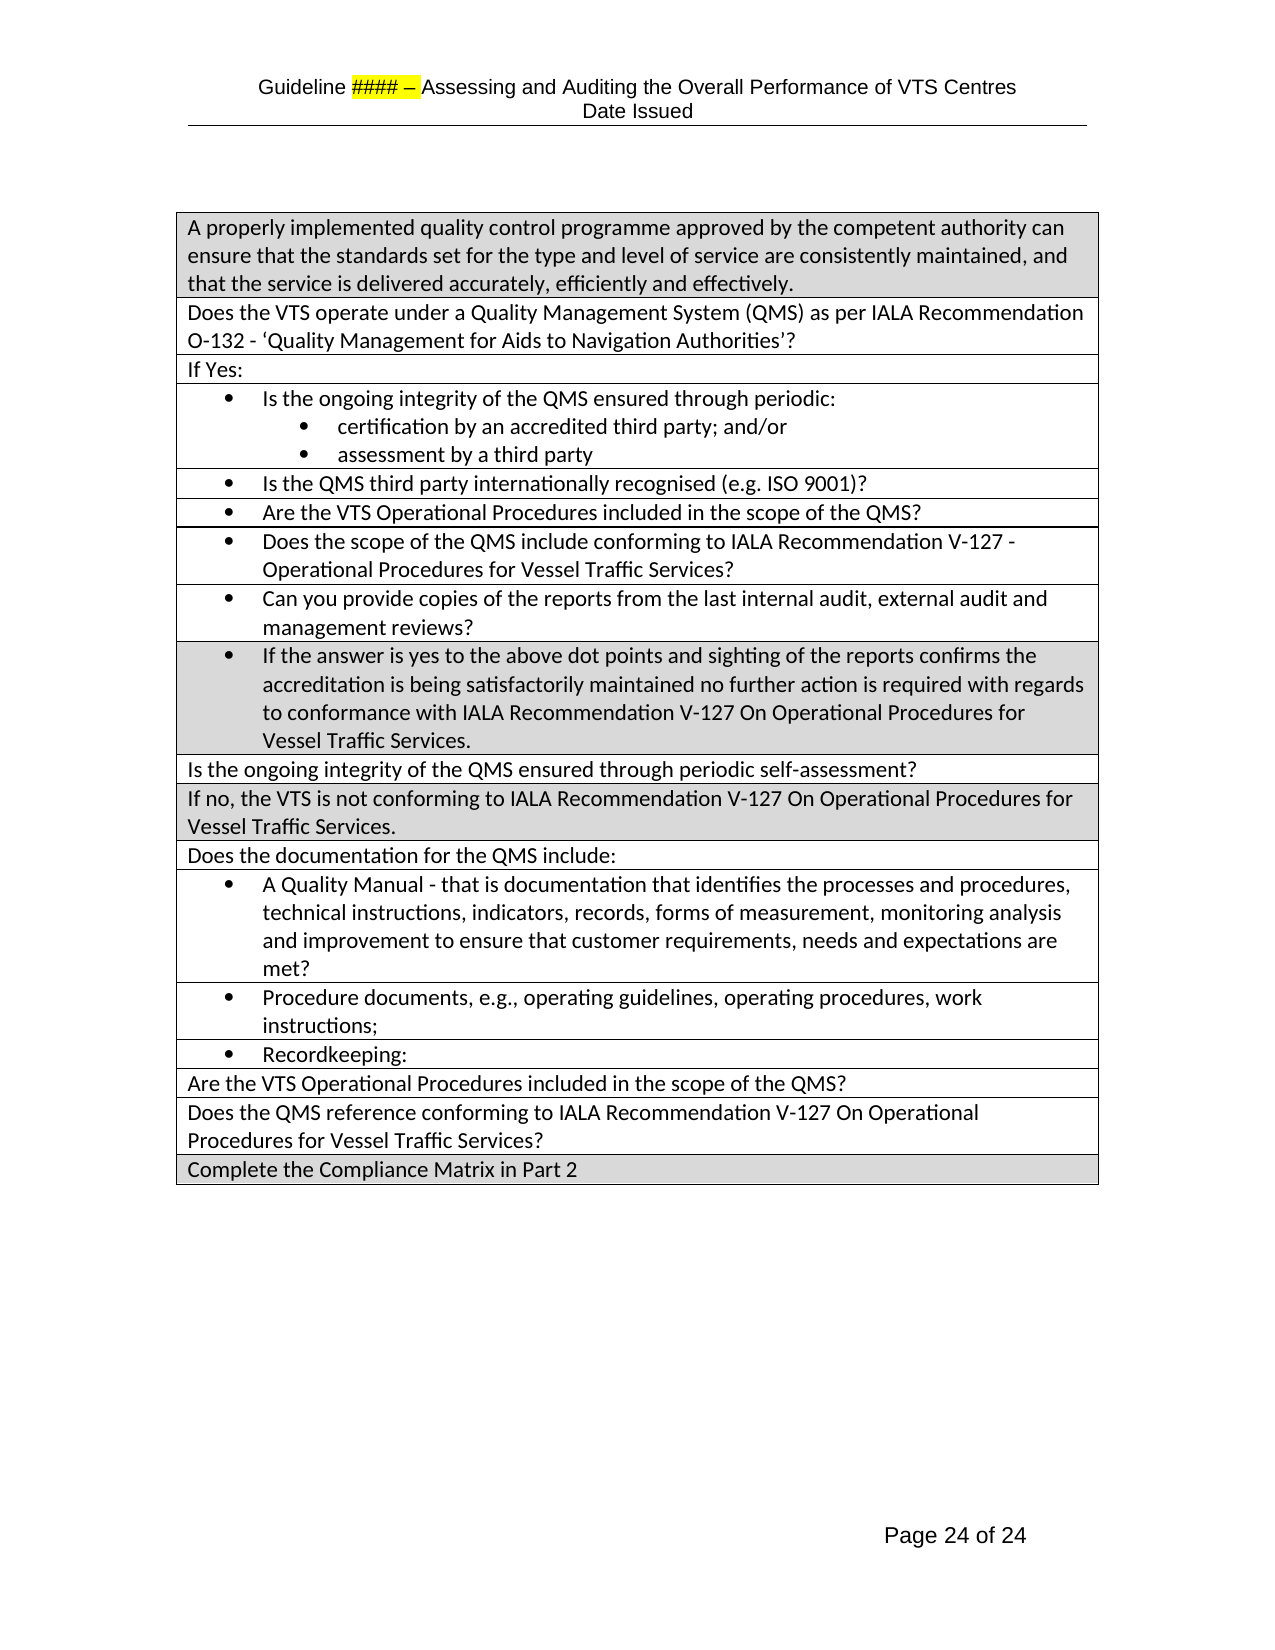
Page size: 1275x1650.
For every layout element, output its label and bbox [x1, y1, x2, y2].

table_cell [177, 585, 1098, 641]
table_cell [177, 642, 1098, 754]
table_cell [177, 499, 1098, 526]
table_cell [177, 983, 1098, 1039]
table_cell [177, 841, 1098, 869]
table_cell [177, 1098, 1098, 1154]
table_cell [177, 1069, 1098, 1097]
table_cell [177, 1040, 1098, 1068]
table_cell [177, 784, 1098, 840]
table_cell [177, 755, 1098, 783]
table_cell [177, 355, 1098, 383]
table_header [177, 213, 1098, 297]
table_cell [177, 528, 1098, 583]
table_cell [177, 870, 1098, 982]
table_cell [177, 1155, 1098, 1183]
table_cell [177, 384, 1098, 468]
table_cell [177, 469, 1098, 497]
table_cell [177, 298, 1098, 354]
